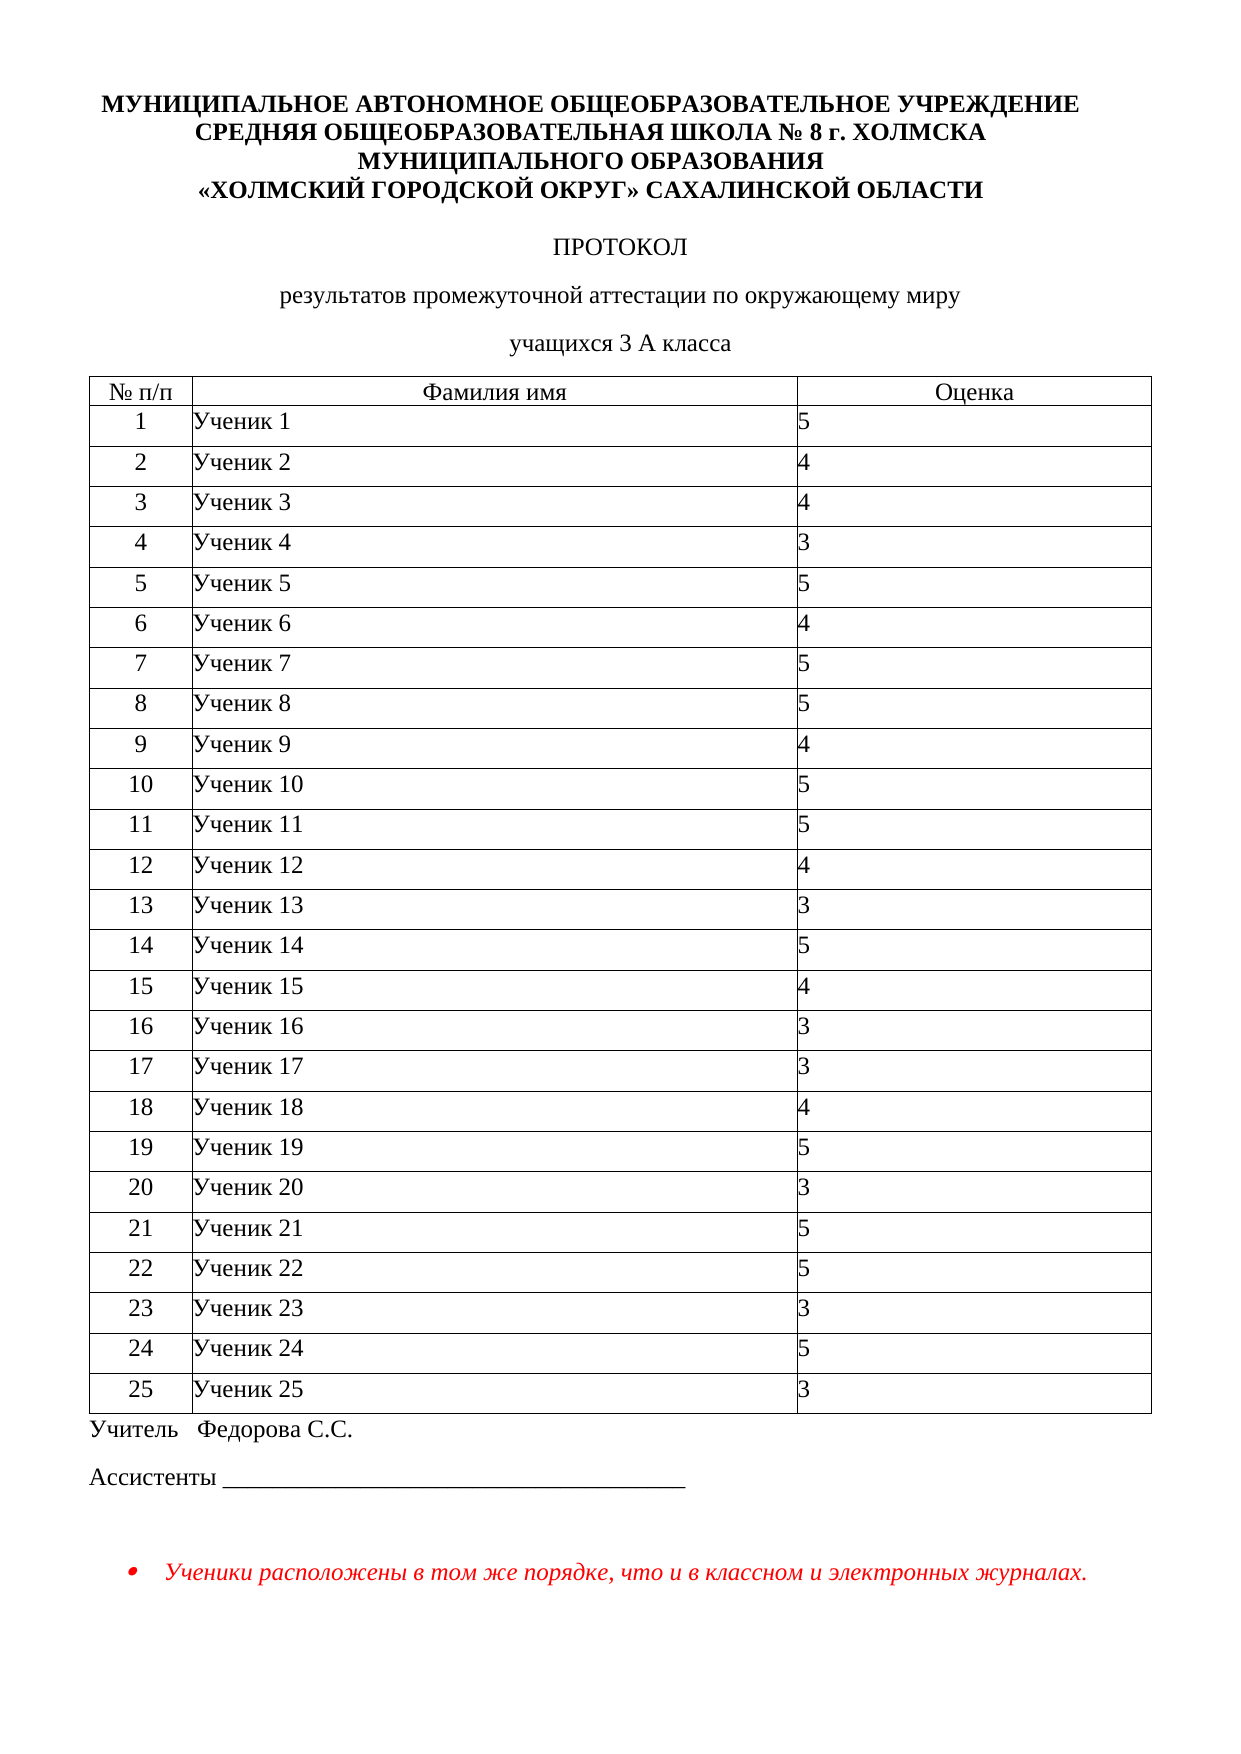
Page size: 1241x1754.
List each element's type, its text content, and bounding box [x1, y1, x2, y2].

table_cell Ученик 9 [193, 729, 797, 768]
table_cell 5 [798, 810, 1151, 849]
table_cell Ученик 6 [193, 608, 797, 647]
table_cell Ученик 14 [193, 930, 797, 970]
table_cell 3 [798, 890, 1151, 929]
text СРЕДНЯЯ ОБЩЕОБРАЗОВАТЕЛЬНАЯ ШКОЛА № 8 г. ХОЛМСКА [29, 117, 1152, 146]
text «ХОЛМСКИЙ ГОРОДСКОЙ ОКРУГ» САХАЛИНСКОЙ ОБЛАСТИ [29, 175, 1152, 204]
table_cell 5 [798, 568, 1151, 607]
table_cell Ученик 1 [193, 406, 797, 446]
table_cell 22 [90, 1253, 192, 1292]
table_cell Ученик 24 [193, 1334, 797, 1373]
table_cell Ученик 3 [193, 487, 797, 526]
list Ученики расположены в том же порядке, что и в классном и электронных журналах. [126, 1557, 1152, 1586]
table_cell 3 [798, 1051, 1151, 1091]
table_cell 5 [90, 568, 192, 607]
text МУНИЦИПАЛЬНОГО ОБРАЗОВАНИЯ [29, 146, 1152, 175]
table_cell 5 [798, 769, 1151, 808]
table_cell 3 [798, 527, 1151, 567]
table_cell 12 [90, 850, 192, 889]
table_cell Ученик 23 [193, 1293, 797, 1332]
table_cell 8 [90, 689, 192, 728]
table_cell 3 [798, 1011, 1151, 1050]
table_cell 9 [90, 729, 192, 768]
table_header Оценка [798, 377, 1151, 405]
table_cell 3 [90, 487, 192, 526]
table_cell Ученик 21 [193, 1213, 797, 1252]
table_cell 3 [798, 1374, 1151, 1413]
table_cell 3 [798, 1172, 1151, 1212]
table_cell 17 [90, 1051, 192, 1091]
table_cell Ученик 8 [193, 689, 797, 728]
table_cell 4 [798, 1092, 1151, 1131]
table_cell Ученик 15 [193, 971, 797, 1010]
table_header Фамилия имя [193, 377, 797, 405]
table_cell 13 [90, 890, 192, 929]
text МУНИЦИПАЛЬНОЕ АВТОНОМНОЕ ОБЩЕОБРАЗОВАТЕЛЬНОЕ УЧРЕЖДЕНИЕ [29, 89, 1152, 117]
table_cell 18 [90, 1092, 192, 1131]
table_cell 6 [90, 608, 192, 647]
table_cell 4 [798, 729, 1151, 768]
table_cell Ученик 17 [193, 1051, 797, 1091]
table_cell 25 [90, 1374, 192, 1413]
table_cell 14 [90, 930, 192, 970]
table_cell 24 [90, 1334, 192, 1373]
table_cell 3 [798, 1293, 1151, 1332]
table_cell Ученик 25 [193, 1374, 797, 1413]
table_cell 21 [90, 1213, 192, 1252]
table_cell Ученик 16 [193, 1011, 797, 1050]
table_cell Ученик 13 [193, 890, 797, 929]
table_cell 23 [90, 1293, 192, 1332]
text результатов промежуточной аттестации по окружающему миру [89, 280, 1152, 309]
table_cell 5 [798, 689, 1151, 728]
table_header № п/п [90, 377, 192, 405]
table_cell 1 [90, 406, 192, 446]
table_cell 4 [798, 608, 1151, 647]
table_cell Ученик 2 [193, 447, 797, 486]
table_cell 5 [798, 1213, 1151, 1252]
table_cell 4 [798, 850, 1151, 889]
text Учитель Федорова С.С. [89, 1414, 1152, 1443]
table_cell Ученик 4 [193, 527, 797, 567]
table_cell 5 [798, 930, 1151, 970]
table_cell Ученик 5 [193, 568, 797, 607]
table_cell 4 [798, 971, 1151, 1010]
table_cell 4 [798, 487, 1151, 526]
table_cell 5 [798, 1334, 1151, 1373]
table_cell 16 [90, 1011, 192, 1050]
table_cell 19 [90, 1132, 192, 1171]
table_cell 5 [798, 1132, 1151, 1171]
text учащихся 3 А класса [89, 328, 1152, 357]
table_cell 15 [90, 971, 192, 1010]
table_cell 7 [90, 648, 192, 687]
table_cell Ученик 18 [193, 1092, 797, 1131]
table_cell 4 [90, 527, 192, 567]
table_cell 11 [90, 810, 192, 849]
table_cell 20 [90, 1172, 192, 1212]
table_cell 2 [90, 447, 192, 486]
table_cell 5 [798, 406, 1151, 446]
table_cell 5 [798, 648, 1151, 687]
table_cell Ученик 10 [193, 769, 797, 808]
table_cell 4 [798, 447, 1151, 486]
table_cell Ученик 11 [193, 810, 797, 849]
table_cell Ученик 19 [193, 1132, 797, 1171]
table_cell Ученик 7 [193, 648, 797, 687]
table_cell Ученик 22 [193, 1253, 797, 1292]
table_cell 5 [798, 1253, 1151, 1292]
text Ассистенты _____________________________________ [89, 1462, 1152, 1491]
table_cell Ученик 20 [193, 1172, 797, 1212]
table_cell Ученик 12 [193, 850, 797, 889]
text ПРОТОКОЛ [89, 232, 1152, 261]
table_cell 10 [90, 769, 192, 808]
